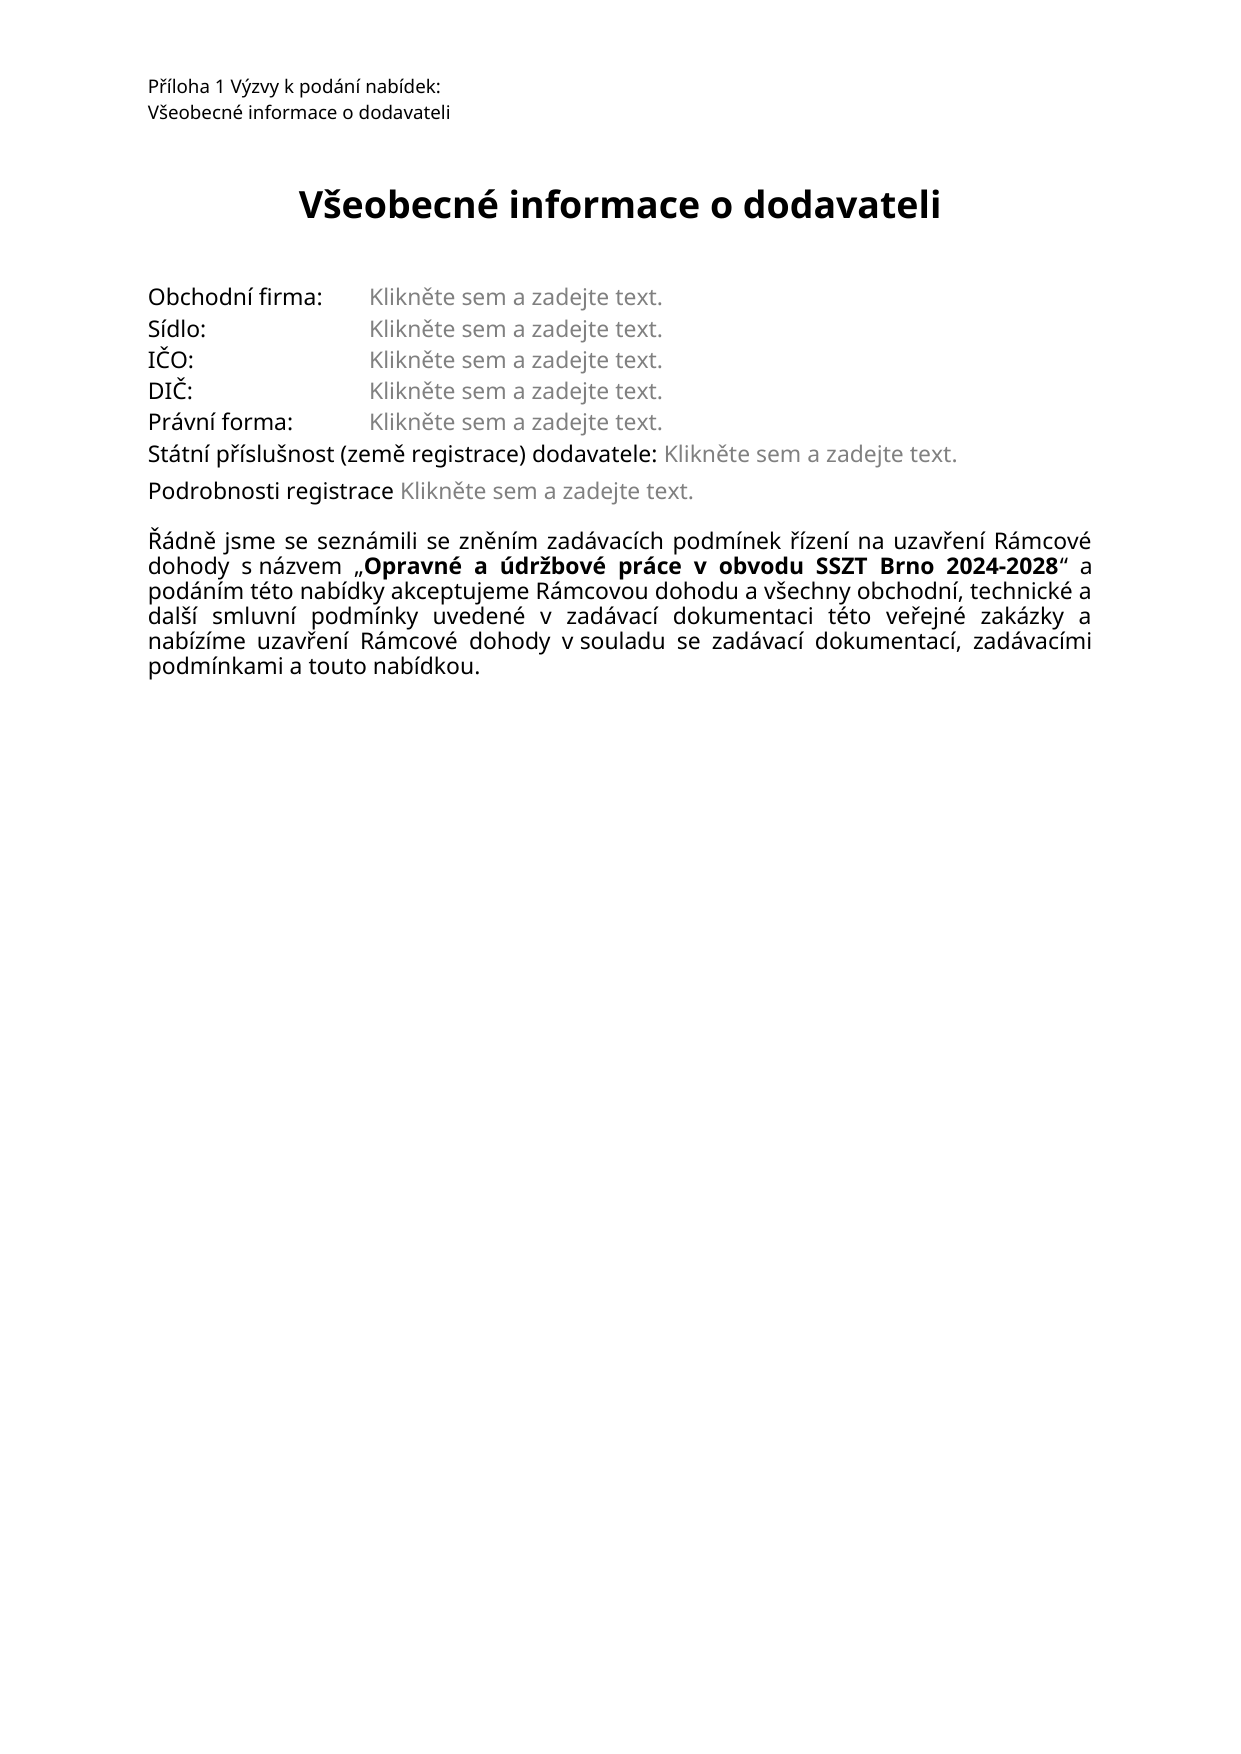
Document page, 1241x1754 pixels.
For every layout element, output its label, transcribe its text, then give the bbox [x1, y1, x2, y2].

title Všeobecné informace o dodavateli [148, 178, 1093, 229]
text Právní forma: [148, 411, 1093, 436]
text Řádně jsme se seznámili se zněním zadávacích podmínek řízení na uzavření Rámcové dohody s názvem „Opravné a údržbové práce v obvodu SSZT Brno 2024-2028“ a podáním této nabídky akceptujeme Rámcovou dohodu a všechny obchodní, technické a další smluvní podmínky uvedené v zadávací dokumentaci této veřejné zakázky a nabízíme uzavření Rámcové dohody v souladu se zadávací dokumentací, zadávacími podmínkami a touto nabídkou. [148, 529, 1093, 679]
text Podrobnosti registrace [148, 479, 1093, 504]
text IČO: [148, 348, 1093, 373]
text Sídlo: [148, 317, 1093, 342]
text Obchodní firma: [148, 286, 1093, 311]
text Státní příslušnost (země registrace) dodavatele: [148, 442, 1093, 467]
text DIČ: [148, 379, 1093, 404]
